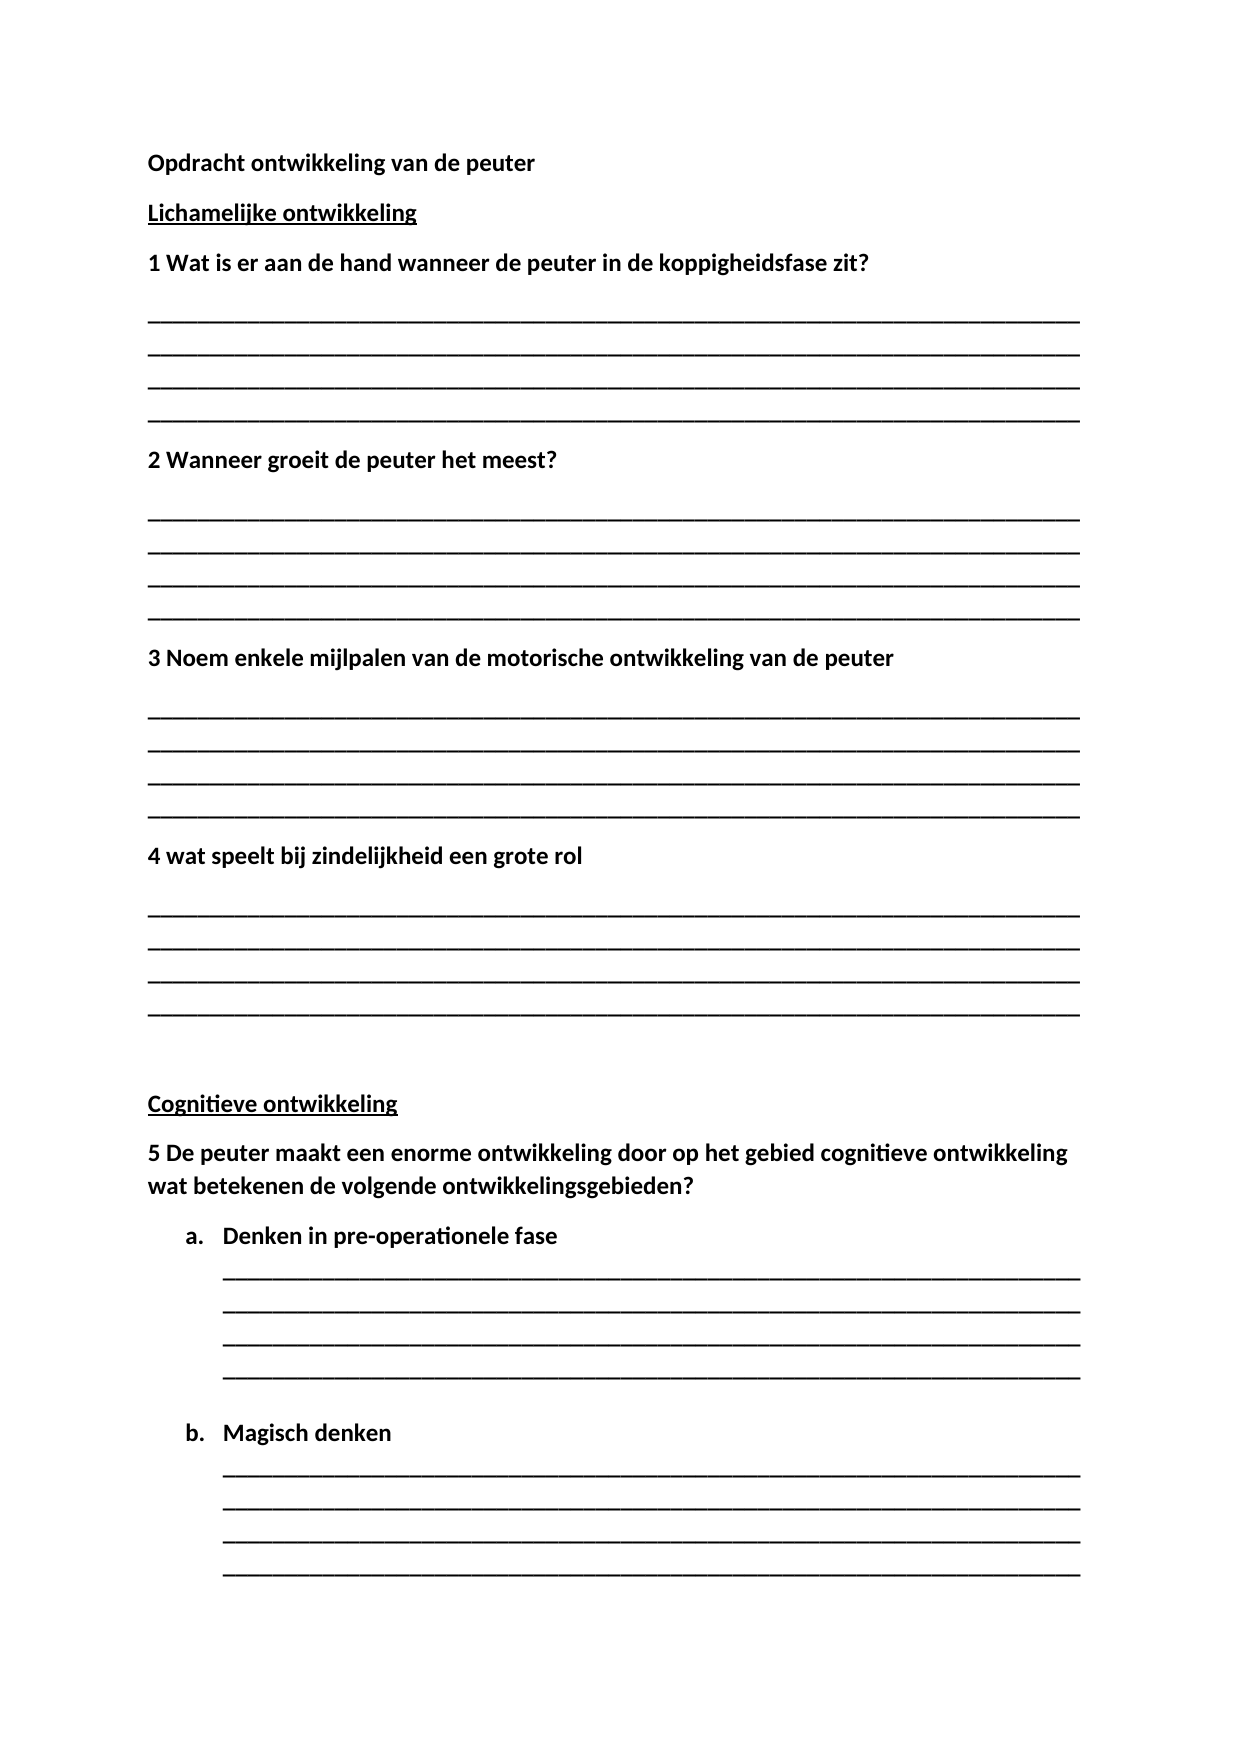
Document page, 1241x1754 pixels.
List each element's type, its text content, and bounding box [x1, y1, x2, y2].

list Magisch denken [185, 1418, 1093, 1448]
text ____________________________________________________________________________________________________________________________________________________________________________________________________________________________________________________________________________________________________________ [148, 890, 1093, 1019]
text Cognitieve ontwikkeling [148, 1088, 1093, 1118]
text 2 Wanneer groeit de peuter het meest? [148, 445, 1093, 475]
text 4 wat speelt bij zindelijkheid een grote rol [148, 841, 1093, 871]
text Opdracht ontwikkeling van de peuter [148, 148, 1093, 178]
text ____________________________________________________________________________________________________________________________________________________________________________________________________________________________________________________________________________________________________________ [148, 692, 1093, 821]
text 1 Wat is er aan de hand wanneer de peuter in de koppigheidsfase zit? [148, 247, 1093, 277]
text Lichamelijke ontwikkeling [148, 197, 1093, 228]
text ____________________________________________________________________________________________________________________________________________________________________________________________________________________________________________________________________________________________________________ [148, 494, 1093, 623]
text ____________________________________________________________________________________________________________________________________________________________________________________________________________________________________________________________________________________________________________ [148, 296, 1093, 426]
text 5 De peuter maakt een enorme ontwikkeling door op het gebied cognitieve ontwikkeling wat betekenen de volgende ontwikkelingsgebieden? [148, 1138, 1093, 1201]
list Denken in pre-operationele fase [185, 1220, 1093, 1251]
text 3 Noem enkele mijlpalen van de motorische ontwikkeling van de peuter [148, 643, 1093, 673]
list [223, 1451, 1093, 1580]
